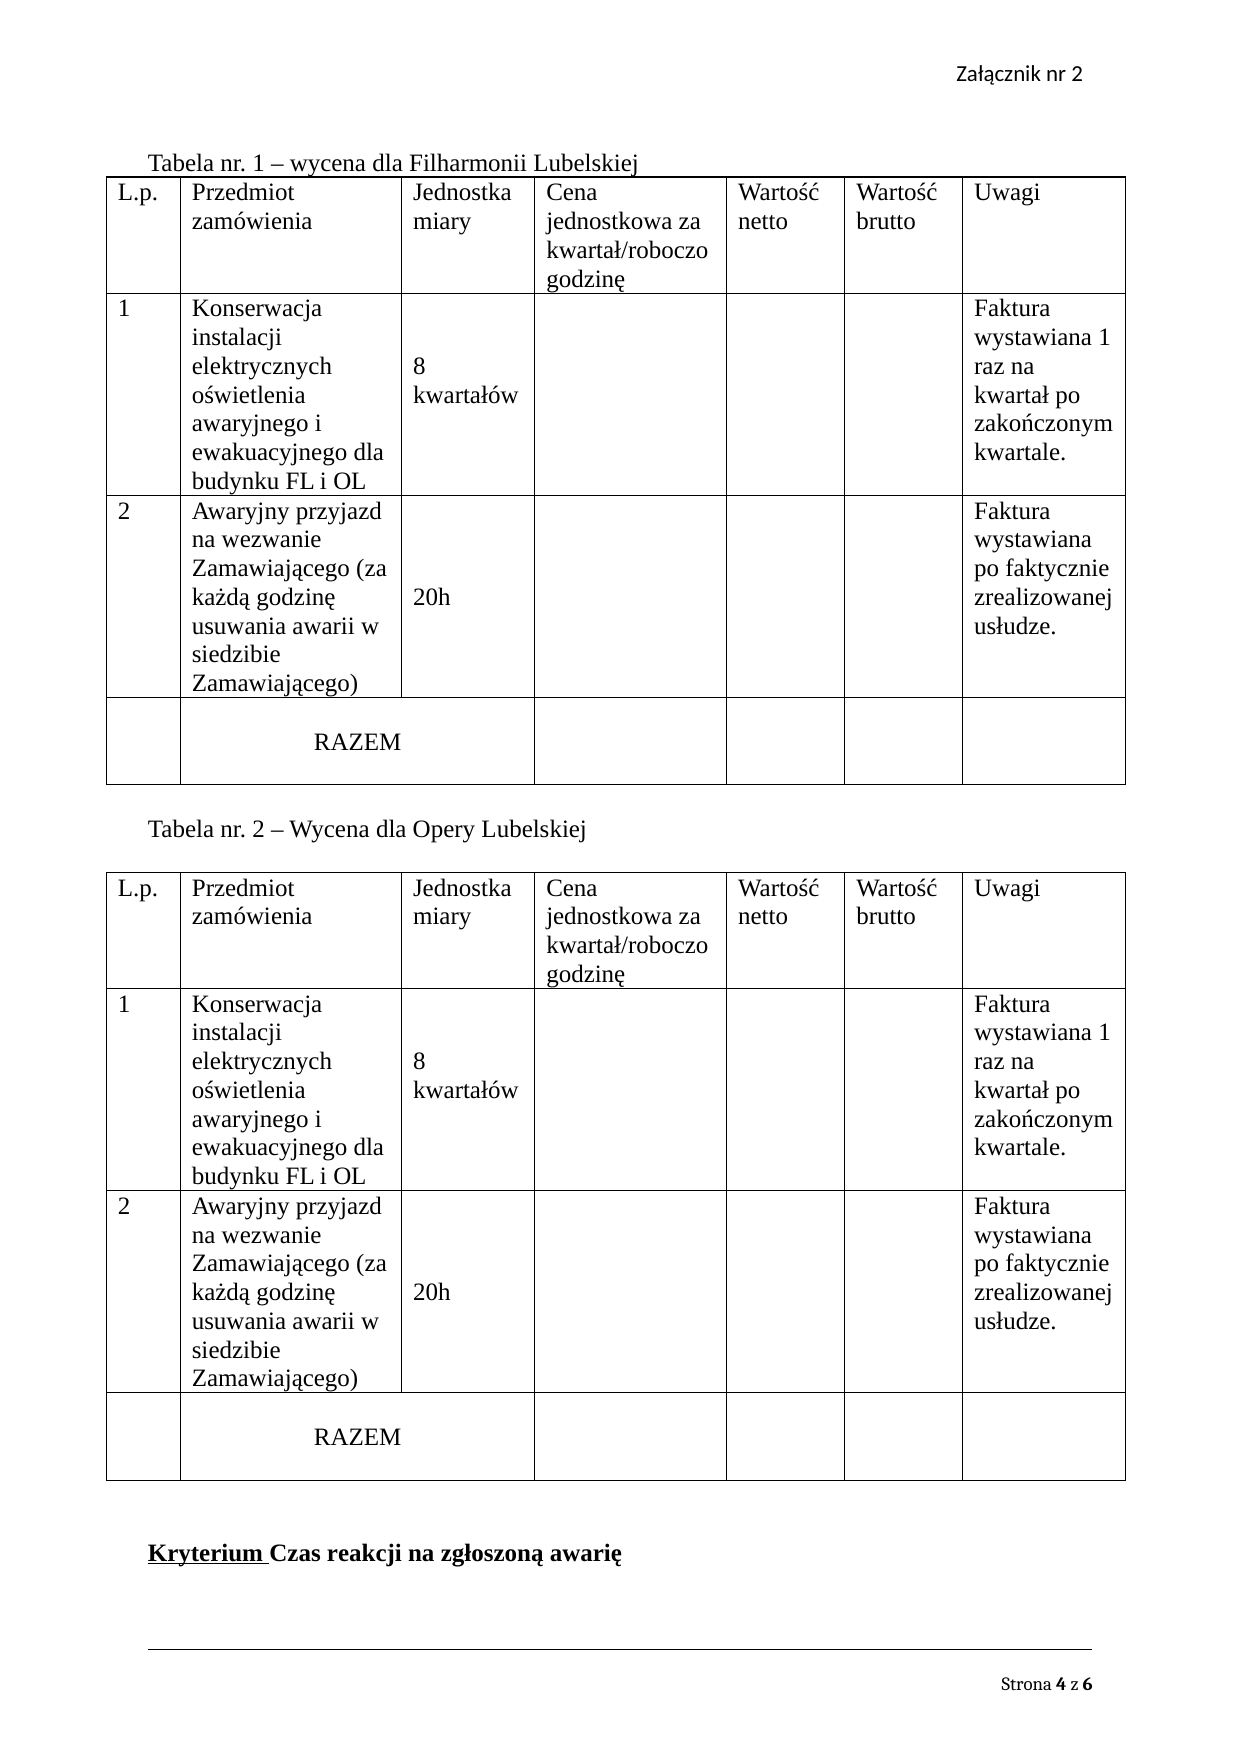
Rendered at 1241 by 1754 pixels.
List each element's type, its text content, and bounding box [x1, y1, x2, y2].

table_cell [845, 698, 962, 784]
table_cell Faktura wystawiana po faktycznie zrealizowanej usłudze. [963, 1191, 1125, 1392]
table_cell 1 [107, 989, 180, 1190]
table_cell Faktura wystawiana 1 raz na kwartał po zakończonym kwartale. [963, 294, 1125, 495]
table_cell [845, 496, 962, 697]
table_header Wartość netto [727, 178, 844, 292]
table_cell [535, 1393, 726, 1479]
text Tabela nr. 1 – wycena dla Filharmonii Lubelskiej [148, 148, 1092, 176]
table_cell 1 [107, 294, 180, 495]
table_header Wartość brutto [845, 873, 962, 988]
table_cell [845, 294, 962, 495]
table_header Cena jednostkowa za kwartał/roboczogodzinę [535, 873, 726, 988]
table_cell [727, 1191, 844, 1392]
table_header Przedmiot zamówienia [181, 178, 401, 292]
table_cell [535, 698, 726, 784]
table_header Uwagi [963, 873, 1125, 988]
table_cell [535, 496, 726, 697]
table_header Uwagi [963, 178, 1125, 292]
table_cell [727, 496, 844, 697]
table_cell 20h [402, 1191, 534, 1392]
table_header Wartość brutto [845, 178, 962, 292]
table_cell Faktura wystawiana po faktycznie zrealizowanej usłudze. [963, 496, 1125, 697]
text Tabela nr. 2 – Wycena dla Opery Lubelskiej [148, 814, 1092, 843]
table_cell [535, 989, 726, 1190]
table_header Jednostka miary [402, 178, 534, 292]
table_cell [727, 1393, 844, 1479]
table_cell Konserwacja instalacji elektrycznych oświetlenia awaryjnego i ewakuacyjnego dla budynku FL i OL [181, 294, 401, 495]
table_cell [845, 1393, 962, 1479]
table_cell 8 kwartałów [402, 294, 534, 495]
text Kryterium Czas reakcji na zgłoszoną awarię [148, 1538, 1092, 1567]
table_cell Awaryjny przyjazd na wezwanie Zamawiającego (za każdą godzinę usuwania awarii w siedzibie Zamawiającego) [181, 496, 401, 697]
table_cell [727, 294, 844, 495]
table_cell 8 kwartałów [402, 989, 534, 1190]
table_cell Konserwacja instalacji elektrycznych oświetlenia awaryjnego i ewakuacyjnego dla budynku FL i OL [181, 989, 401, 1190]
table_header Przedmiot zamówienia [181, 873, 401, 988]
table_cell [535, 294, 726, 495]
table_cell [963, 1393, 1125, 1479]
table_cell Awaryjny przyjazd na wezwanie Zamawiającego (za każdą godzinę usuwania awarii w siedzibie Zamawiającego) [181, 1191, 401, 1392]
table_cell [845, 1191, 962, 1392]
table_cell [727, 989, 844, 1190]
table_cell 2 [107, 496, 180, 697]
table_header Cena jednostkowa za kwartał/roboczogodzinę [535, 178, 726, 292]
table_header L.p. [107, 873, 180, 988]
table_header Jednostka miary [402, 873, 534, 988]
table_cell 20h [402, 496, 534, 697]
table_cell [727, 698, 844, 784]
table_cell 2 [107, 1191, 180, 1392]
table_cell RAZEM [181, 1393, 534, 1479]
table_cell [107, 698, 180, 784]
table_cell [535, 1191, 726, 1392]
table_cell [107, 1393, 180, 1479]
table_cell [845, 989, 962, 1190]
table_cell Faktura wystawiana 1 raz na kwartał po zakończonym kwartale. [963, 989, 1125, 1190]
table_header Wartość netto [727, 873, 844, 988]
table_cell [963, 698, 1125, 784]
table_cell RAZEM [181, 698, 534, 784]
table_header L.p. [107, 178, 180, 292]
